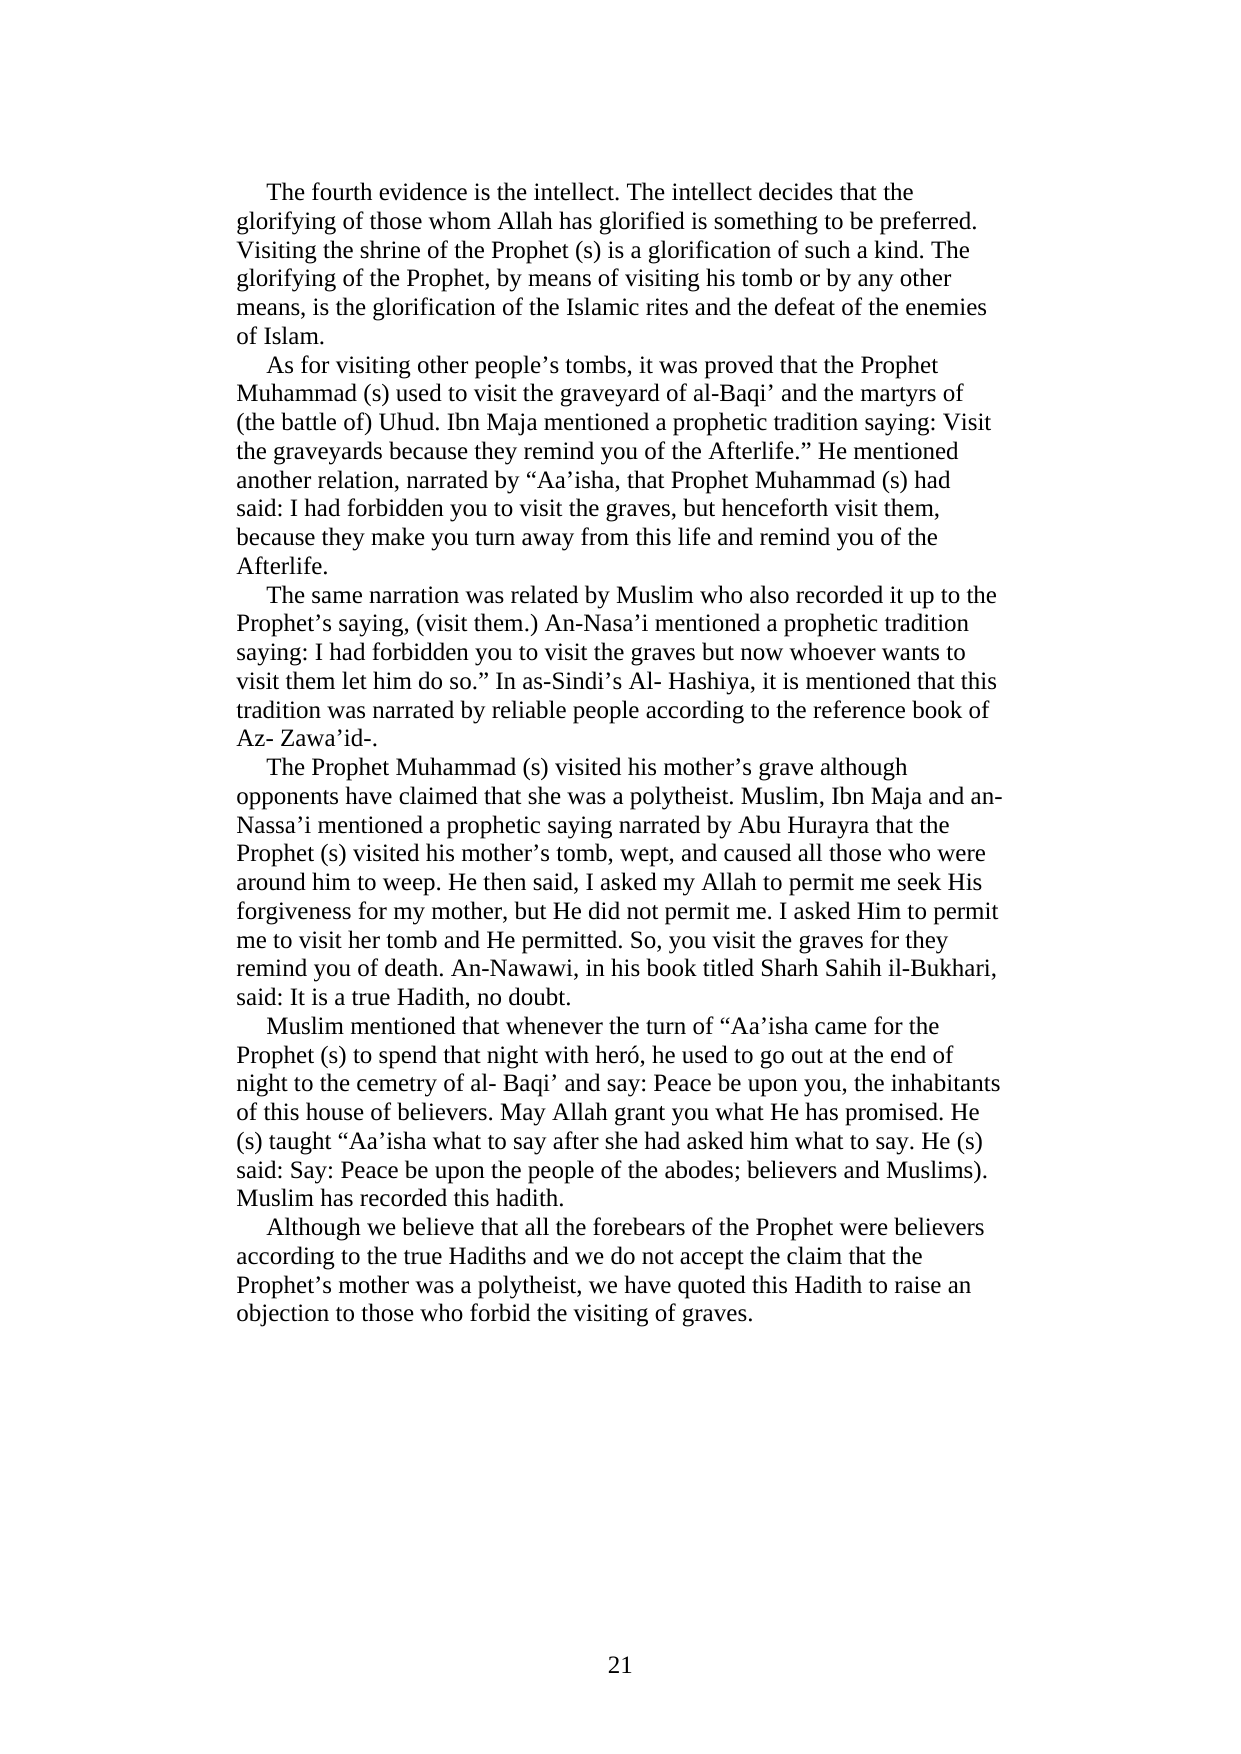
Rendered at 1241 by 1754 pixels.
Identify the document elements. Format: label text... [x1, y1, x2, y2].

text The same narration was related by Muslim who also recorded it up to the Prophet’s saying, (visit them.) An-Nasa’i mentioned a prophetic tradition saying: I had forbidden you to visit the graves but now whoever wants to visit them let him do so.” In as-Sindi’s Al- Hashiya, it is mentioned that this tradition was narrated by reliable people according to the reference book of Az- Zawa’id-. [236, 580, 1004, 752]
text Muslim mentioned that whenever the turn of “Aa’isha came for the Prophet (s) to spend that night with heró, he used to go out at the end of night to the cemetry of al- Baqi’ and say: Peace be upon you, the inhabitants of this house of believers. May Allah grant you what He has promised. He (s) taught “Aa’isha what to say after she had asked him what to say. He (s) said: Say: Peace be upon the people of the abodes; believers and Muslims). Muslim has recorded this hadith. [236, 1011, 1004, 1212]
text The Prophet Muhammad (s) visited his mother’s grave although opponents have claimed that she was a polytheist. Muslim, Ibn Maja and an-Nassa’i mentioned a prophetic saying narrated by Abu Hurayra that the Prophet (s) visited his mother’s tomb, wept, and caused all those who were around him to weep. He then said, I asked my Allah to permit me seek His forgiveness for my mother, but He did not permit me. I asked Him to permit me to visit her tomb and He permitted. So, you visit the graves for they remind you of death. An-Nawawi, in his book titled Sharh Sahih il-Bukhari, said: It is a true Hadith, no doubt. [236, 752, 1004, 1011]
text Although we believe that all the forebears of the Prophet were believers according to the true Hadiths and we do not accept the claim that the Prophet’s mother was a polytheist, we have quoted this Hadith to raise an objection to those who forbid the visiting of graves. [236, 1212, 1004, 1327]
text As for visiting other people’s tombs, it was proved that the Prophet Muhammad (s) used to visit the graveyard of al-Baqi’ and the martyrs of (the battle of) Uhud. Ibn Maja mentioned a prophetic tradition saying: Visit the graveyards because they remind you of the Afterlife.” He mentioned another relation, narrated by “Aa’isha, that Prophet Muhammad (s) had said: I had forbidden you to visit the graves, but henceforth visit them, because they make you turn away from this life and remind you of the Afterlife. [236, 350, 1004, 580]
text The fourth evidence is the intellect. The intellect decides that the glorifying of those whom Allah has glorified is something to be preferred. Visiting the shrine of the Prophet (s) is a glorification of such a kind. The glorifying of the Prophet, by means of visiting his tomb or by any other means, is the glorification of the Islamic rites and the defeat of the enemies of Islam. [236, 177, 1004, 350]
